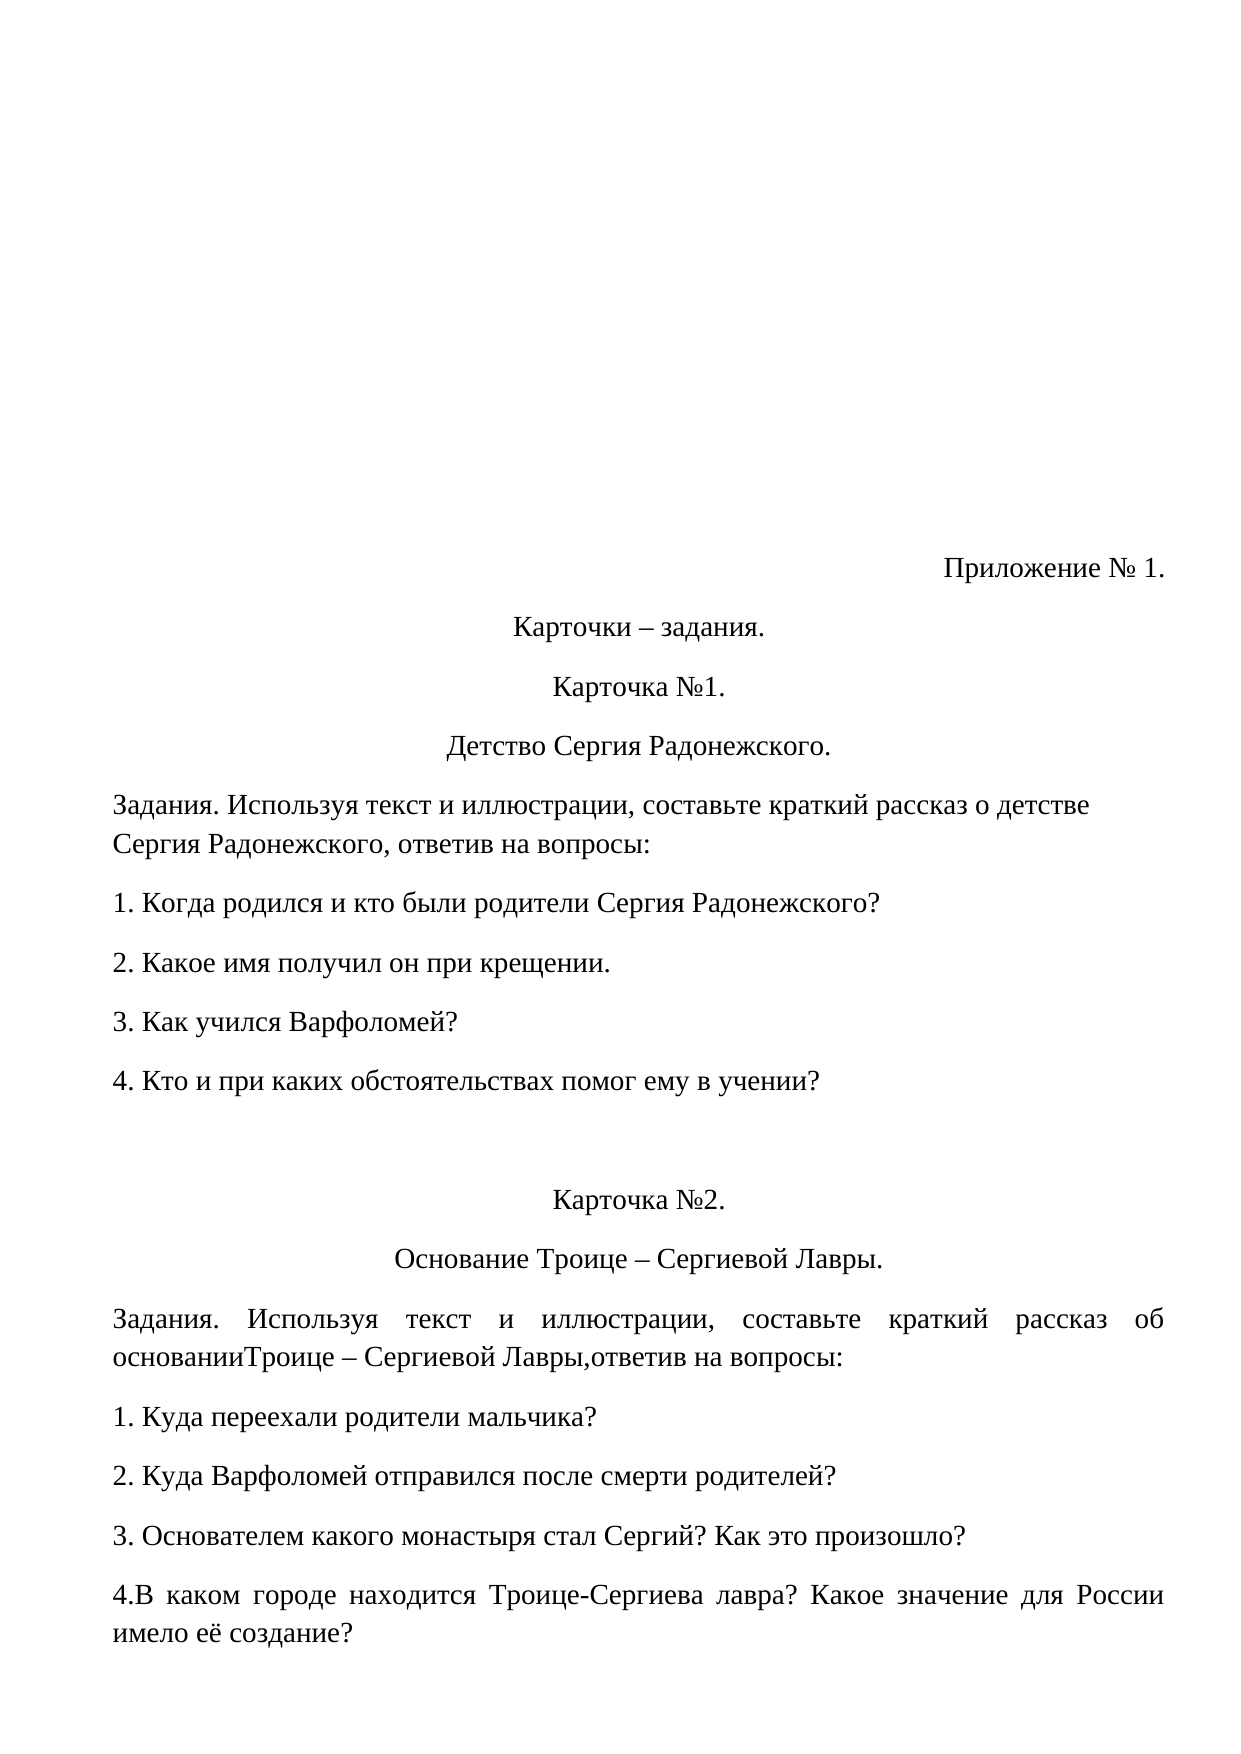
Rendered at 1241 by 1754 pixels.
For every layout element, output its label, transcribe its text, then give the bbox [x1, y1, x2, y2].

text 1. Куда переехали родители мальчика? [112, 1399, 1165, 1432]
text Приложение № 1. [112, 550, 1165, 583]
text Детство Сергия Радонежского. [112, 728, 1165, 762]
text 1. Когда родился и кто были родители Сергия Радонежского? [112, 885, 1165, 919]
text 4.В каком городе находится Троице-Сергиева лавра? Какое значение для России имело её создание? [112, 1577, 1165, 1649]
text Карточка №1. [112, 669, 1165, 702]
text 3. Основателем какого монастыря стал Сергий? Как это произошло? [112, 1518, 1165, 1551]
text Карточки – задания. [112, 609, 1165, 643]
text 3. Как учился Варфоломей? [112, 1004, 1165, 1038]
text Основание Троице – Сергиевой Лавры. [112, 1242, 1165, 1275]
text Задания. Используя текст и иллюстрации, составьте краткий рассказ об основанииТроице – Сергиевой Лавры,ответив на вопросы: [112, 1301, 1165, 1373]
text Карточка №2. [112, 1182, 1165, 1216]
text 4. Кто и при каких обстоятельствах помог ему в учении? [112, 1063, 1165, 1097]
text 2. Какое имя получил он при крещении. [112, 945, 1165, 978]
text Задания. Используя текст и иллюстрации, составьте краткий рассказ о детстве Сергия Радонежского, ответив на вопросы: [112, 787, 1165, 859]
text 2. Куда Варфоломей отправился после смерти родителей? [112, 1458, 1165, 1492]
